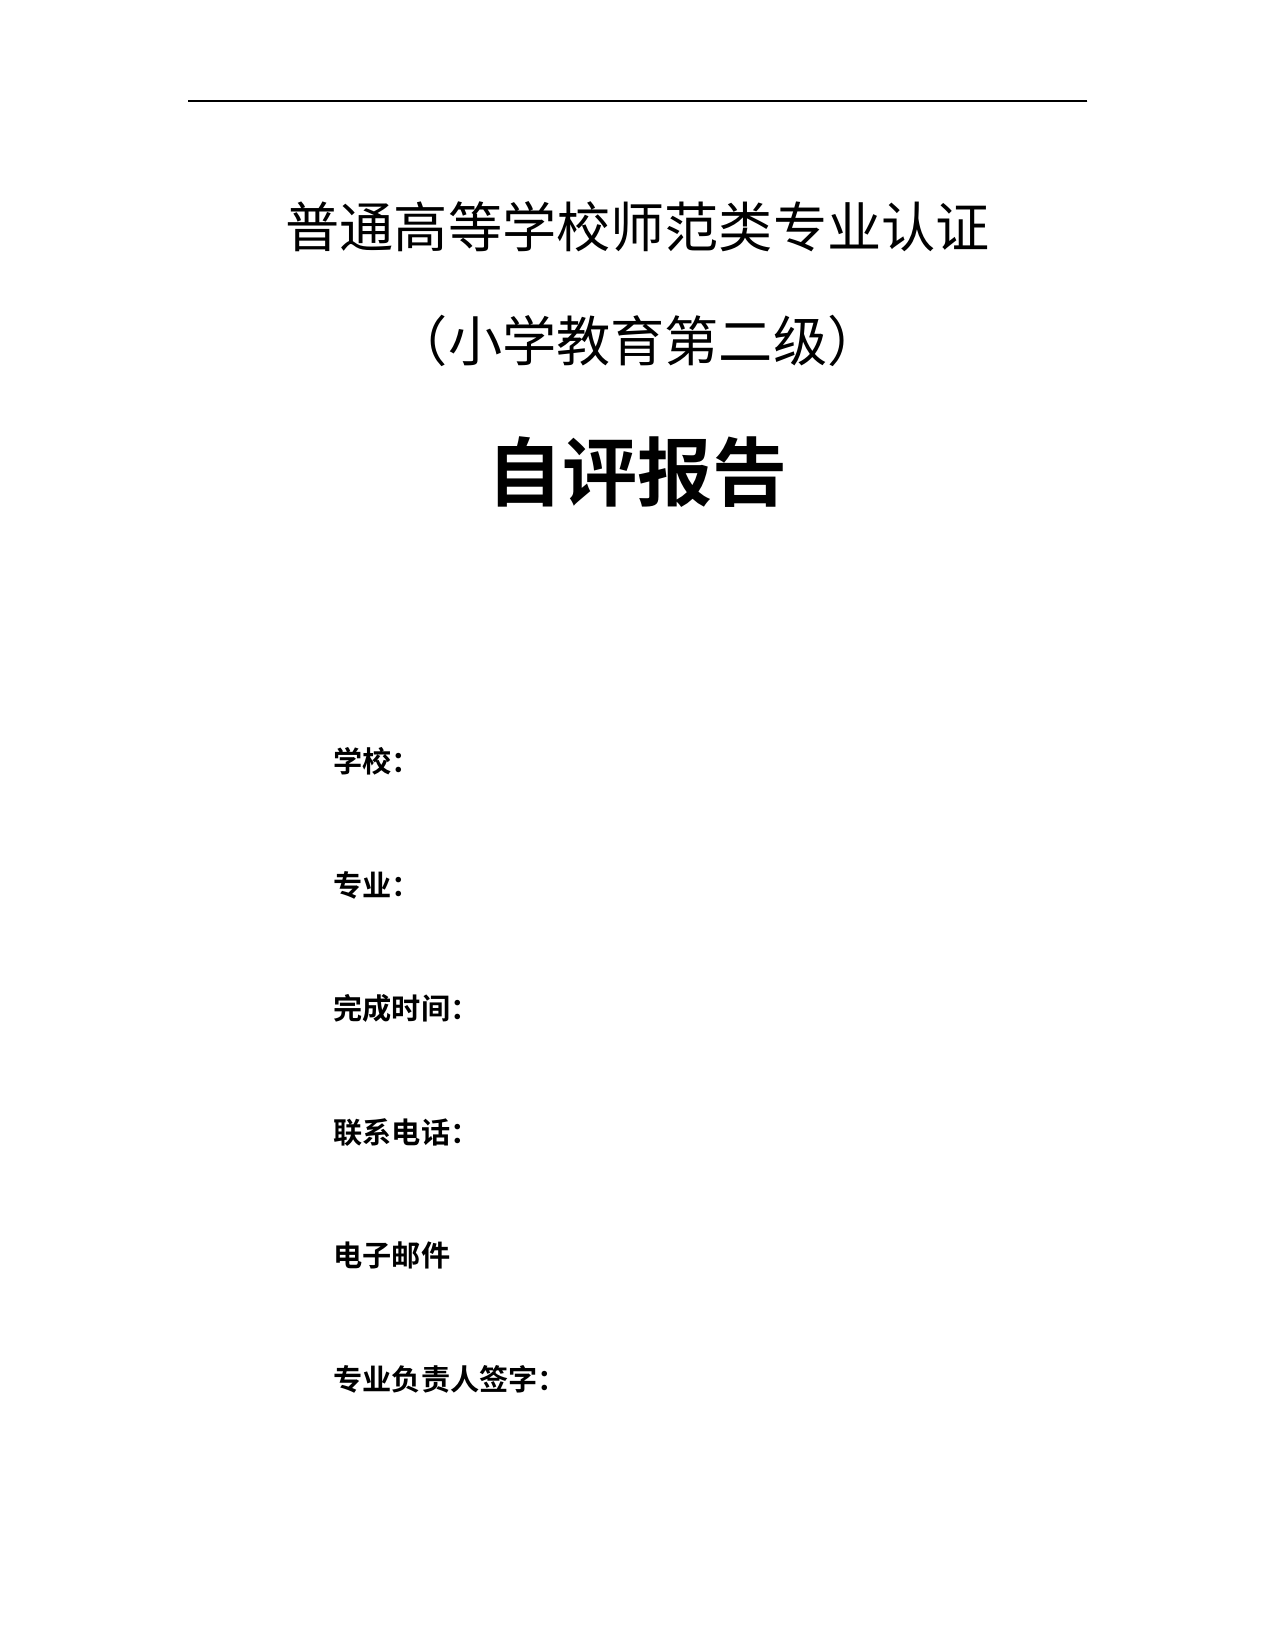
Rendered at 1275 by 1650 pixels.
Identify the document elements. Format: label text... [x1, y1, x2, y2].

text 联系电话： [187, 1098, 1087, 1163]
text 普通高等学校师范类专业认证 [187, 175, 1087, 272]
text 完成时间： [187, 974, 1087, 1039]
text 专业： [187, 851, 1087, 916]
text （小学教育第二级） [187, 289, 1087, 386]
text 电子邮件 [187, 1222, 1087, 1287]
text 学校： [187, 727, 1087, 792]
text 专业负责人签字： [187, 1345, 1087, 1410]
text 自评报告 [187, 402, 1087, 532]
